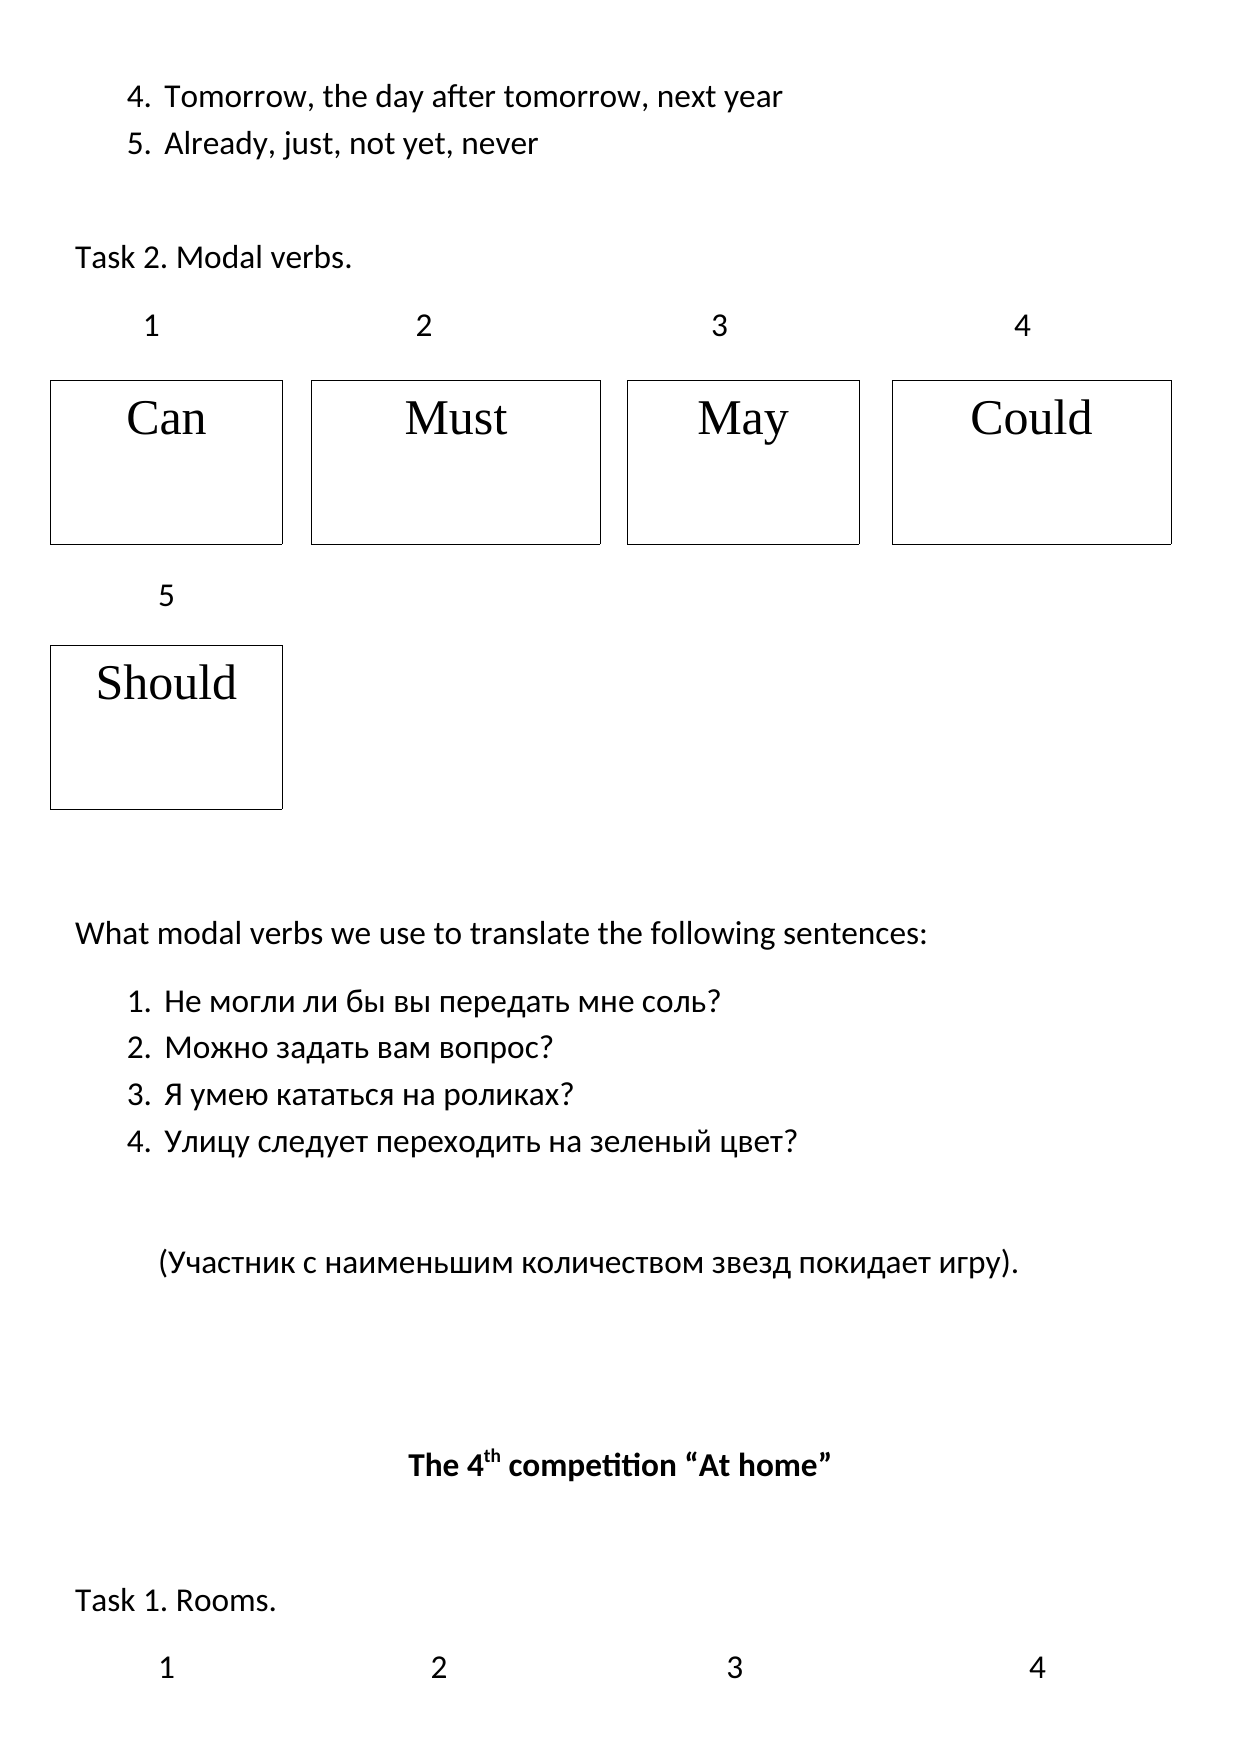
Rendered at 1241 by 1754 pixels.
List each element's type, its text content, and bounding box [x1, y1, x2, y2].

text Task 1. Rooms. [75, 1579, 1165, 1619]
list Улицу следует переходить на зеленый цвет? [127, 1120, 1165, 1161]
list Tomorrow, the day after tomorrow, next year [127, 75, 1165, 116]
text What modal verbs we use to translate the following sentences: [75, 912, 1165, 953]
text 5 [75, 574, 1165, 615]
text 1 2 3 4 [75, 1646, 1165, 1687]
list Already, just, not yet, never [127, 122, 1165, 162]
text The 4th competition “At home” [75, 1443, 1165, 1484]
text 1 2 3 4 [75, 304, 1165, 344]
list (Участник с наименьшим количеством звезд покидает игру). [158, 1241, 1165, 1281]
text Task 2. Modal verbs. [75, 236, 1165, 277]
list Не могли ли бы вы передать мне соль? [127, 980, 1165, 1021]
list Можно задать вам вопрос? [127, 1027, 1165, 1067]
list Я умею кататься на роликах? [127, 1073, 1165, 1114]
